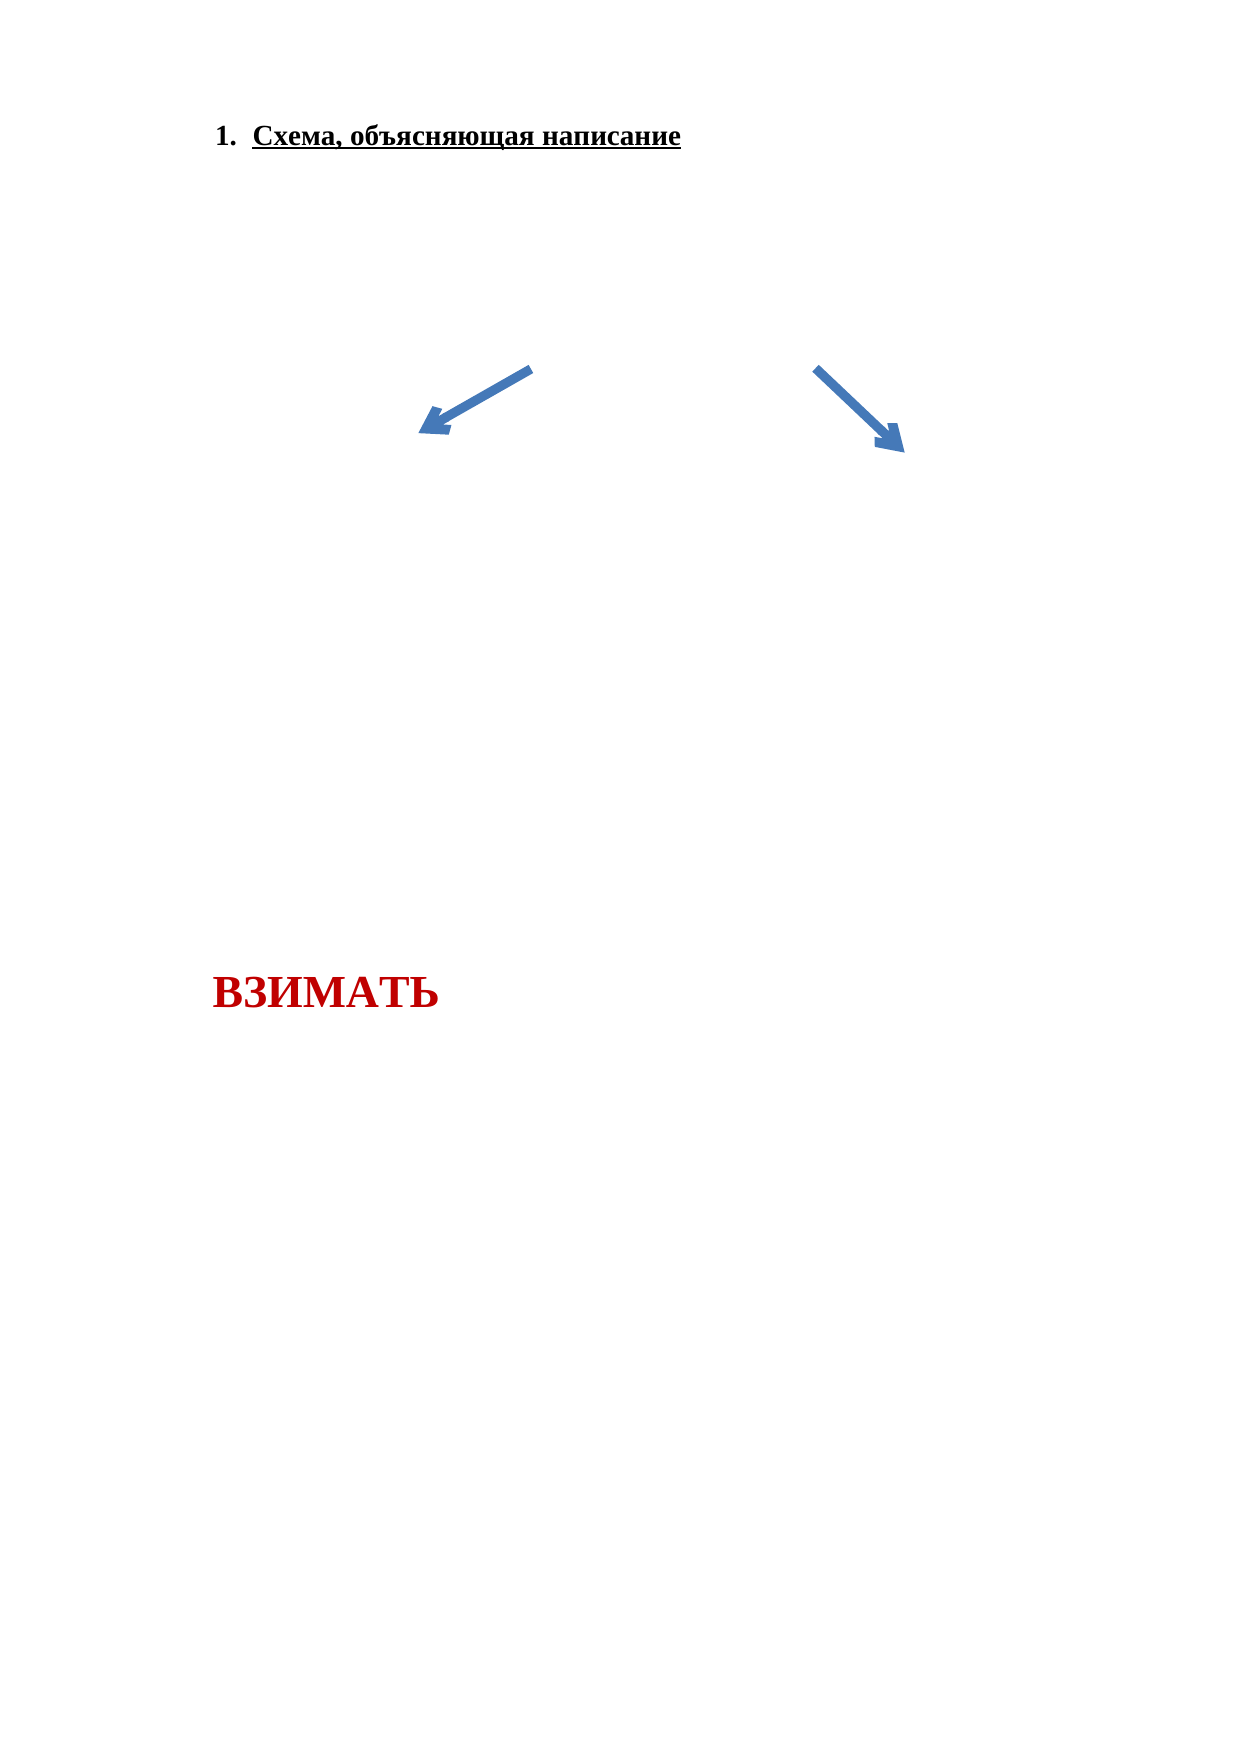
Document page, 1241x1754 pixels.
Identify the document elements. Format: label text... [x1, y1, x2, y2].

list Схема, объясняющая написание [215, 118, 1152, 152]
